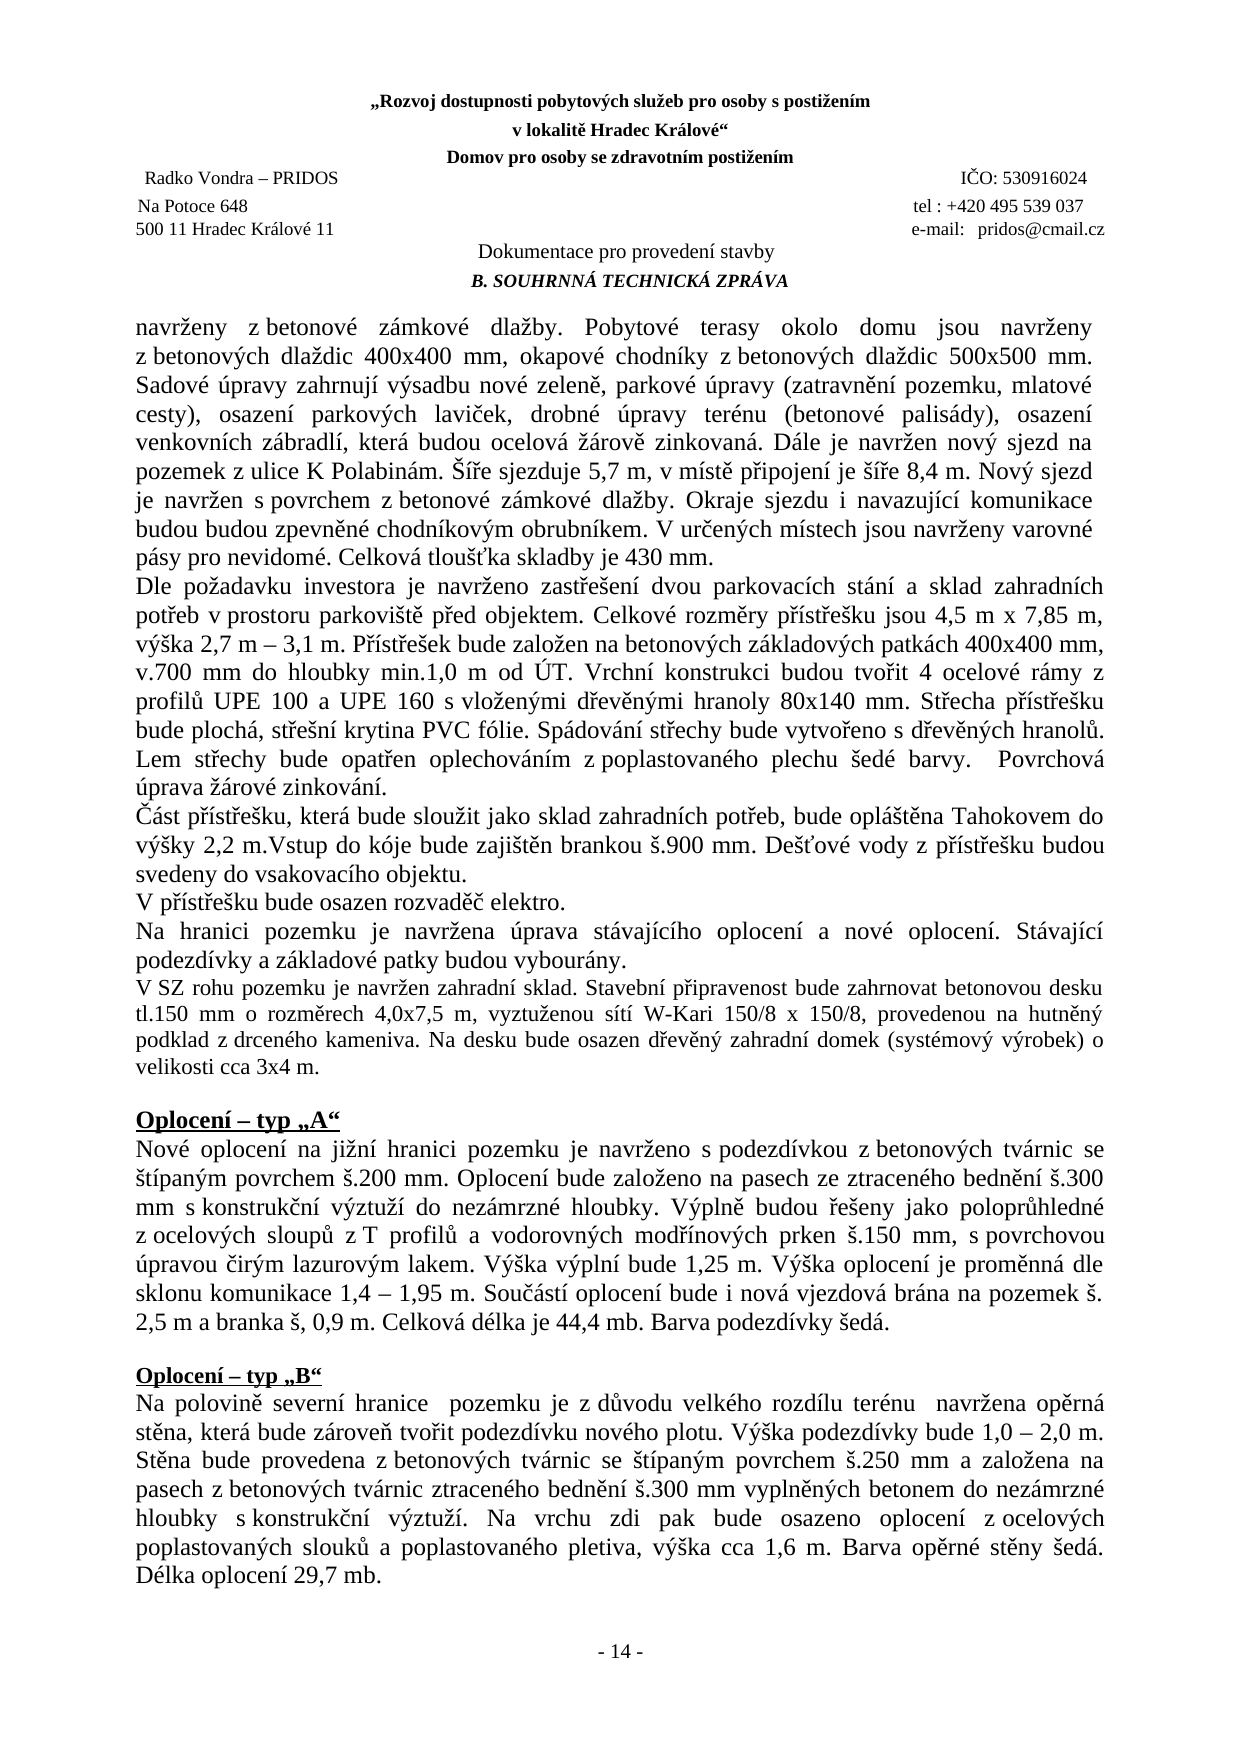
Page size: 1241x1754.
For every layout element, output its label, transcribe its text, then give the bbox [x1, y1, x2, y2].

text Na hranici pozemku je navržena úprava stávajícího oplocení a nové oplocení. Stávající podezdívky a základové patky budou vybourány. [135, 916, 1105, 974]
text Na polovině severní hranice pozemku je z důvodu velkého rozdílu terénu navržena opěrná stěna, která bude zároveň tvořit podezdívku nového plotu. Výška podezdívky bude 1,0 – 2,0 m. Stěna bude provedena z betonových tvárnic se štípaným povrchem š.250 mm a založena na pasech z betonových tvárnic ztraceného bednění š.300 mm vyplněných betonem do nezámrzné hloubky s konstrukční výztuží. Na vrchu zdi pak bude osazeno oplocení z ocelových poplastovaných slouků a poplastovaného pletiva, výška cca 1,6 m. Barva opěrné stěny šedá. Délka oplocení 29,7 mb. [135, 1388, 1105, 1589]
text Oplocení – typ „A“ [135, 1105, 1105, 1134]
text V SZ rohu pozemku je navržen zahradní sklad. Stavební připravenost bude zahrnovat betonovou desku tl.150 mm o rozměrech 4,0x7,5 m, vyztuženou sítí W-Kari 150/8 x 150/8, provedenou na hutněný podklad z drceného kameniva. Na desku bude osazen dřevěný zahradní domek (systémový výrobek) o velikosti cca 3x4 m. [135, 974, 1105, 1079]
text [135, 312, 1093, 571]
text Část přístřešku, která bude sloužit jako sklad zahradních potřeb, bude opláštěna Tahokovem do výšky 2,2 m.Vstup do kóje bude zajištěn brankou š.900 mm. Dešťové vody z přístřešku budou svedeny do vsakovacího objektu. [135, 801, 1105, 887]
text Dle požadavku investora je navrženo zastřešení dvou parkovacích stání a sklad zahradních potřeb v prostoru parkoviště před objektem. Celkové rozměry přístřešku jsou 4,5 m x 7,85 m, výška 2,7 m – 3,1 m. Přístřešek bude založen na betonových základových patkách 400x400 mm, v.700 mm do hloubky min.1,0 m od ÚT. Vrchní konstrukci budou tvořit 4 ocelové rámy z profilů UPE 100 a UPE 160 s vloženými dřevěnými hranoly 80x140 mm. Střecha přístřešku bude plochá, střešní krytina PVC fólie. Spádování střechy bude vytvořeno s dřevěných hranolů. Lem střechy bude opatřen oplechováním z poplastovaného plechu šedé barvy. Povrchová úprava žárové zinkování. [135, 571, 1105, 801]
text Nové oplocení na jižní hranici pozemku je navrženo s podezdívkou z betonových tvárnic se štípaným povrchem š.200 mm. Oplocení bude založeno na pasech ze ztraceného bednění š.300 mm s konstrukční výztuží do nezámrzné hloubky. Výplně budou řešeny jako poloprůhledné z ocelových sloupů z T profilů a vodorovných modřínových prken š.150 mm, s povrchovou úpravou čirým lazurovým lakem. Výška výplní bude 1,25 m. Výška oplocení je proměnná dle sklonu komunikace 1,4 – 1,95 m. Součástí oplocení bude i nová vjezdová brána na pozemek š. 2,5 m a branka š, 0,9 m. Celková délka je 44,4 mb. Barva podezdívky šedá. [135, 1134, 1105, 1335]
text V přístřešku bude osazen rozvaděč elektro. [135, 887, 1105, 916]
text Oplocení – typ „B“ [135, 1362, 1105, 1388]
